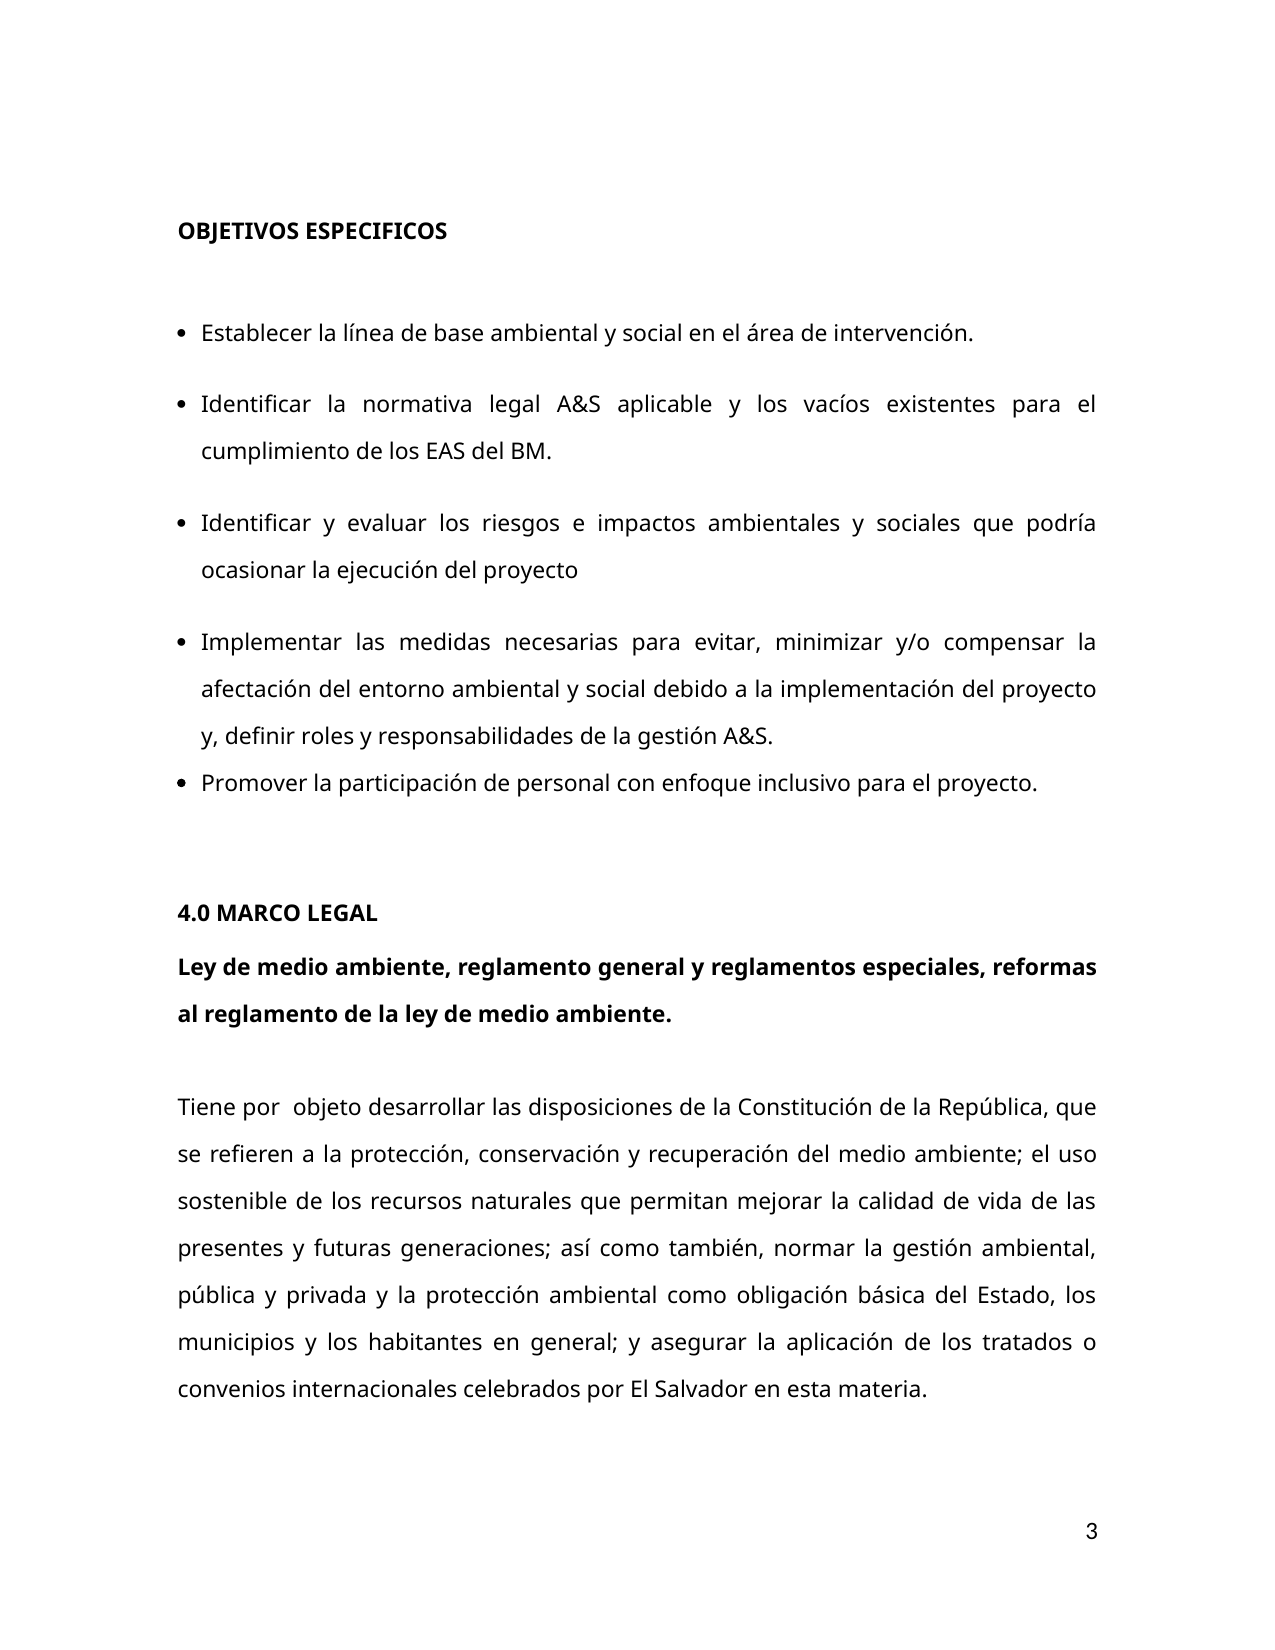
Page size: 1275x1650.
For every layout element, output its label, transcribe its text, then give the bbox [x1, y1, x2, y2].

list Identificar y evaluar los riesgos e impactos ambientales y sociales que podría ocasionar la ejecución del proyecto [177, 507, 1098, 585]
text OBJETIVOS ESPECIFICOS [177, 215, 1098, 246]
text 4.0 MARCO LEGAL [177, 897, 1098, 928]
list Identificar la normativa legal A&S aplicable y los vacíos existentes para el cumplimiento de los EAS del BM. [177, 388, 1098, 466]
text Ley de medio ambiente, reglamento general y reglamentos especiales, reformas al reglamento de la ley de medio ambiente. [177, 951, 1098, 1029]
list Promover la participación de personal con enfoque inclusivo para el proyecto. [177, 766, 1098, 798]
list Implementar las medidas necesarias para evitar, minimizar y/o compensar la afectación del entorno ambiental y social debido a la implementación del proyecto y, definir roles y responsabilidades de la gestión A&S. [177, 626, 1098, 751]
list Establecer la línea de base ambiental y social en el área de intervención. [177, 316, 1098, 348]
text Tiene por objeto desarrollar las disposiciones de la Constitución de la República, que se refieren a la protección, conservación y recuperación del medio ambiente; el uso sostenible de los recursos naturales que permitan mejorar la calidad de vida de las presentes y futuras generaciones; así como también, normar la gestión ambiental, pública y privada y la protección ambiental como obligación básica del Estado, los municipios y los habitantes en general; y asegurar la aplicación de los tratados o convenios internacionales celebrados por El Salvador en esta materia. [177, 1091, 1098, 1404]
